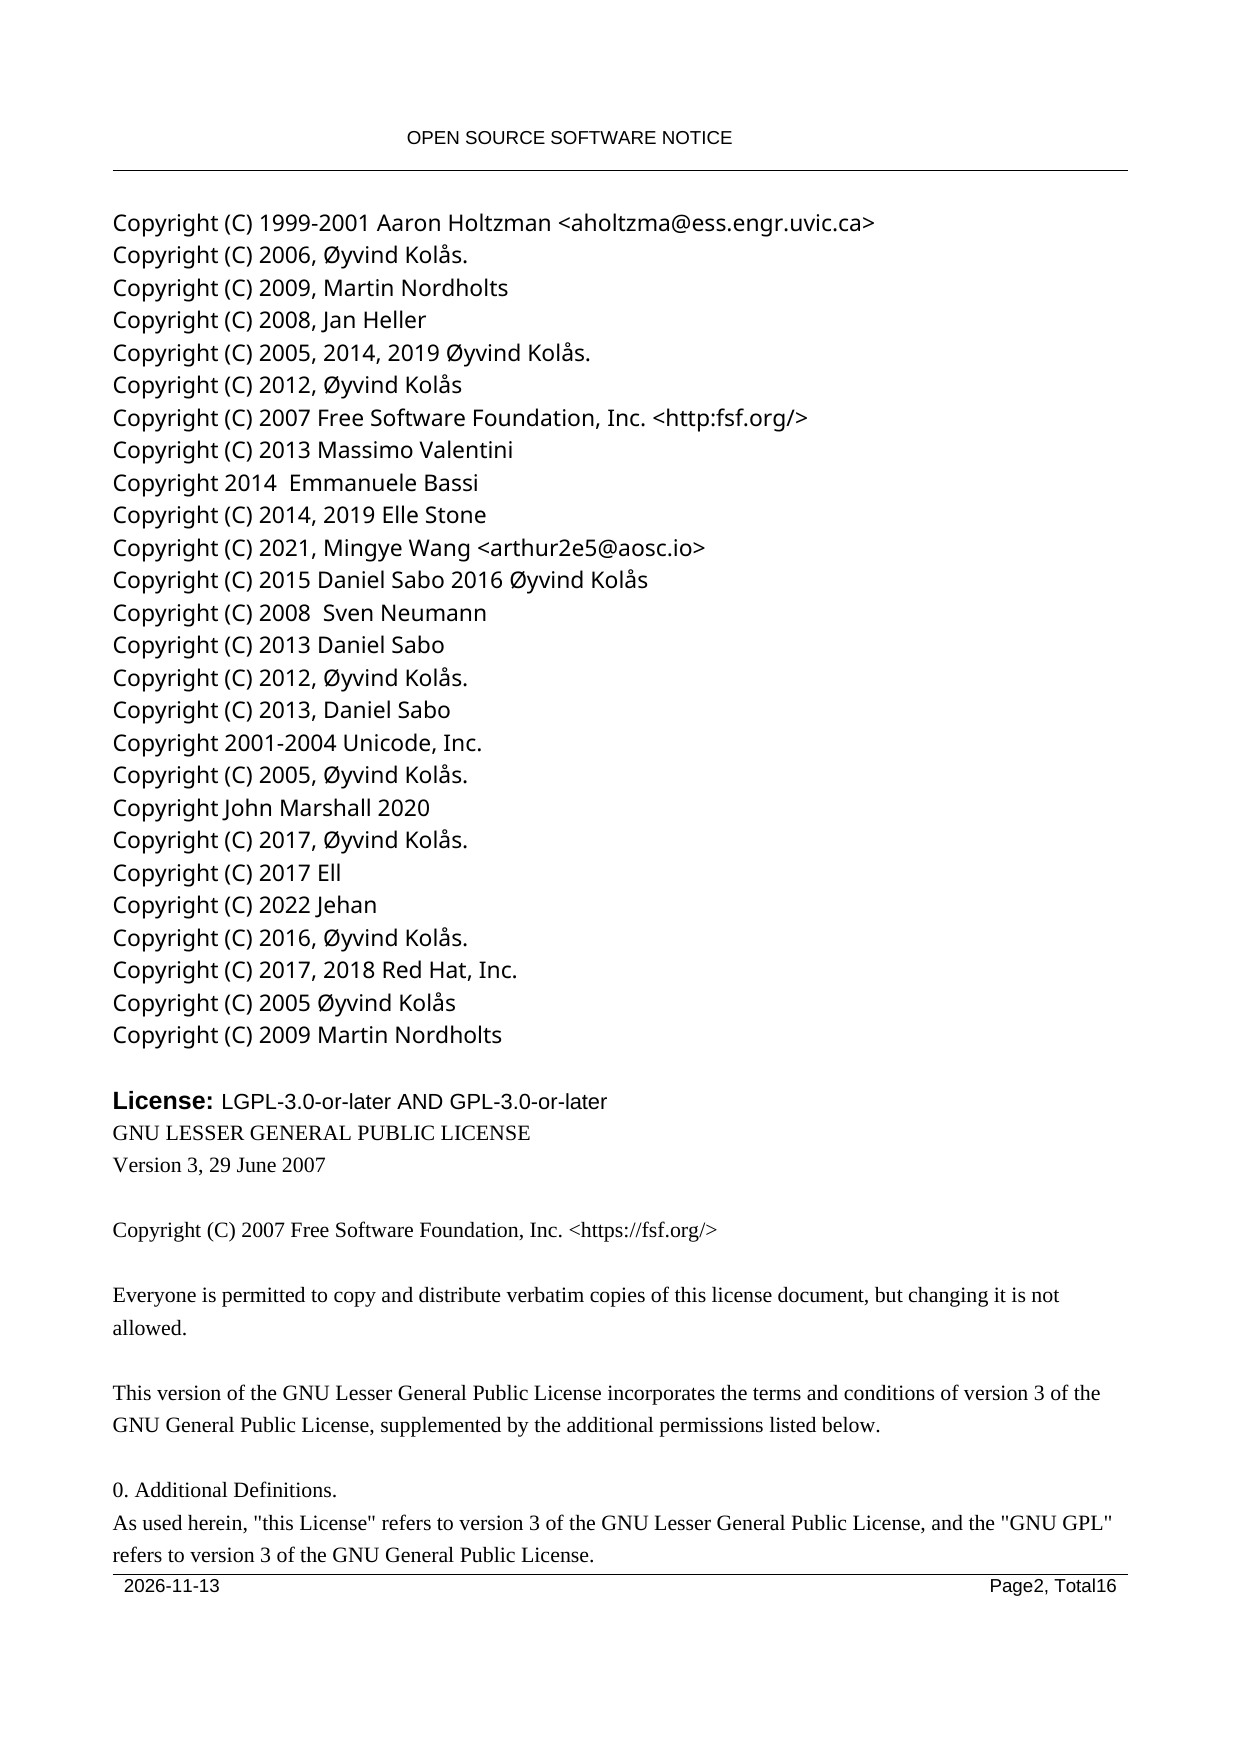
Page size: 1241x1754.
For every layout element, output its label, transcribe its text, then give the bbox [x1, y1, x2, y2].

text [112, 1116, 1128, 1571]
text License: LGPL-3.0-or-later AND GPL-3.0-or-later [112, 1084, 1128, 1116]
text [112, 206, 1128, 1084]
